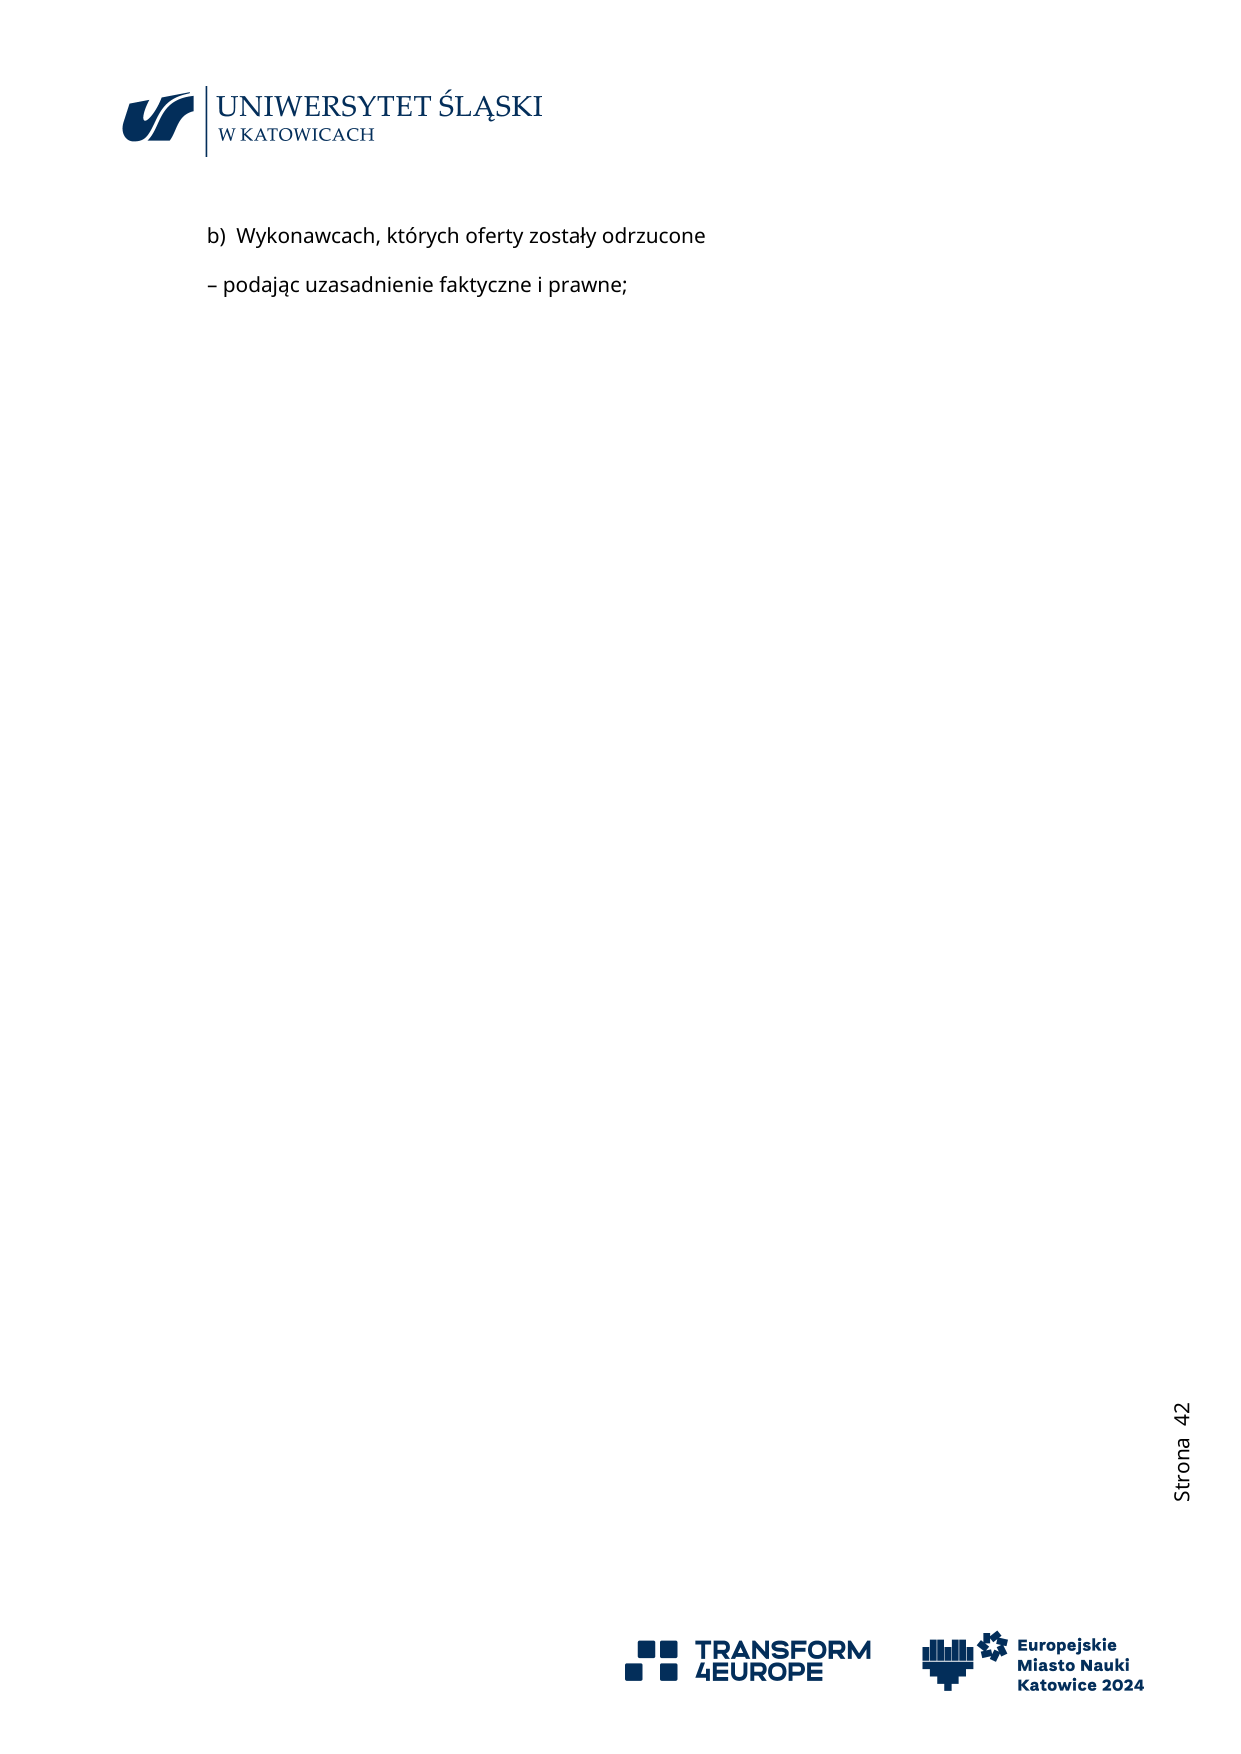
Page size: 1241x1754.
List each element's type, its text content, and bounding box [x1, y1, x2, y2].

subtitle Wykonawcach, których oferty zostały odrzucone [207, 222, 1122, 250]
picture [4, 0, 1241, 1752]
list – podając uzasadnienie faktyczne i prawne; [207, 270, 1122, 299]
